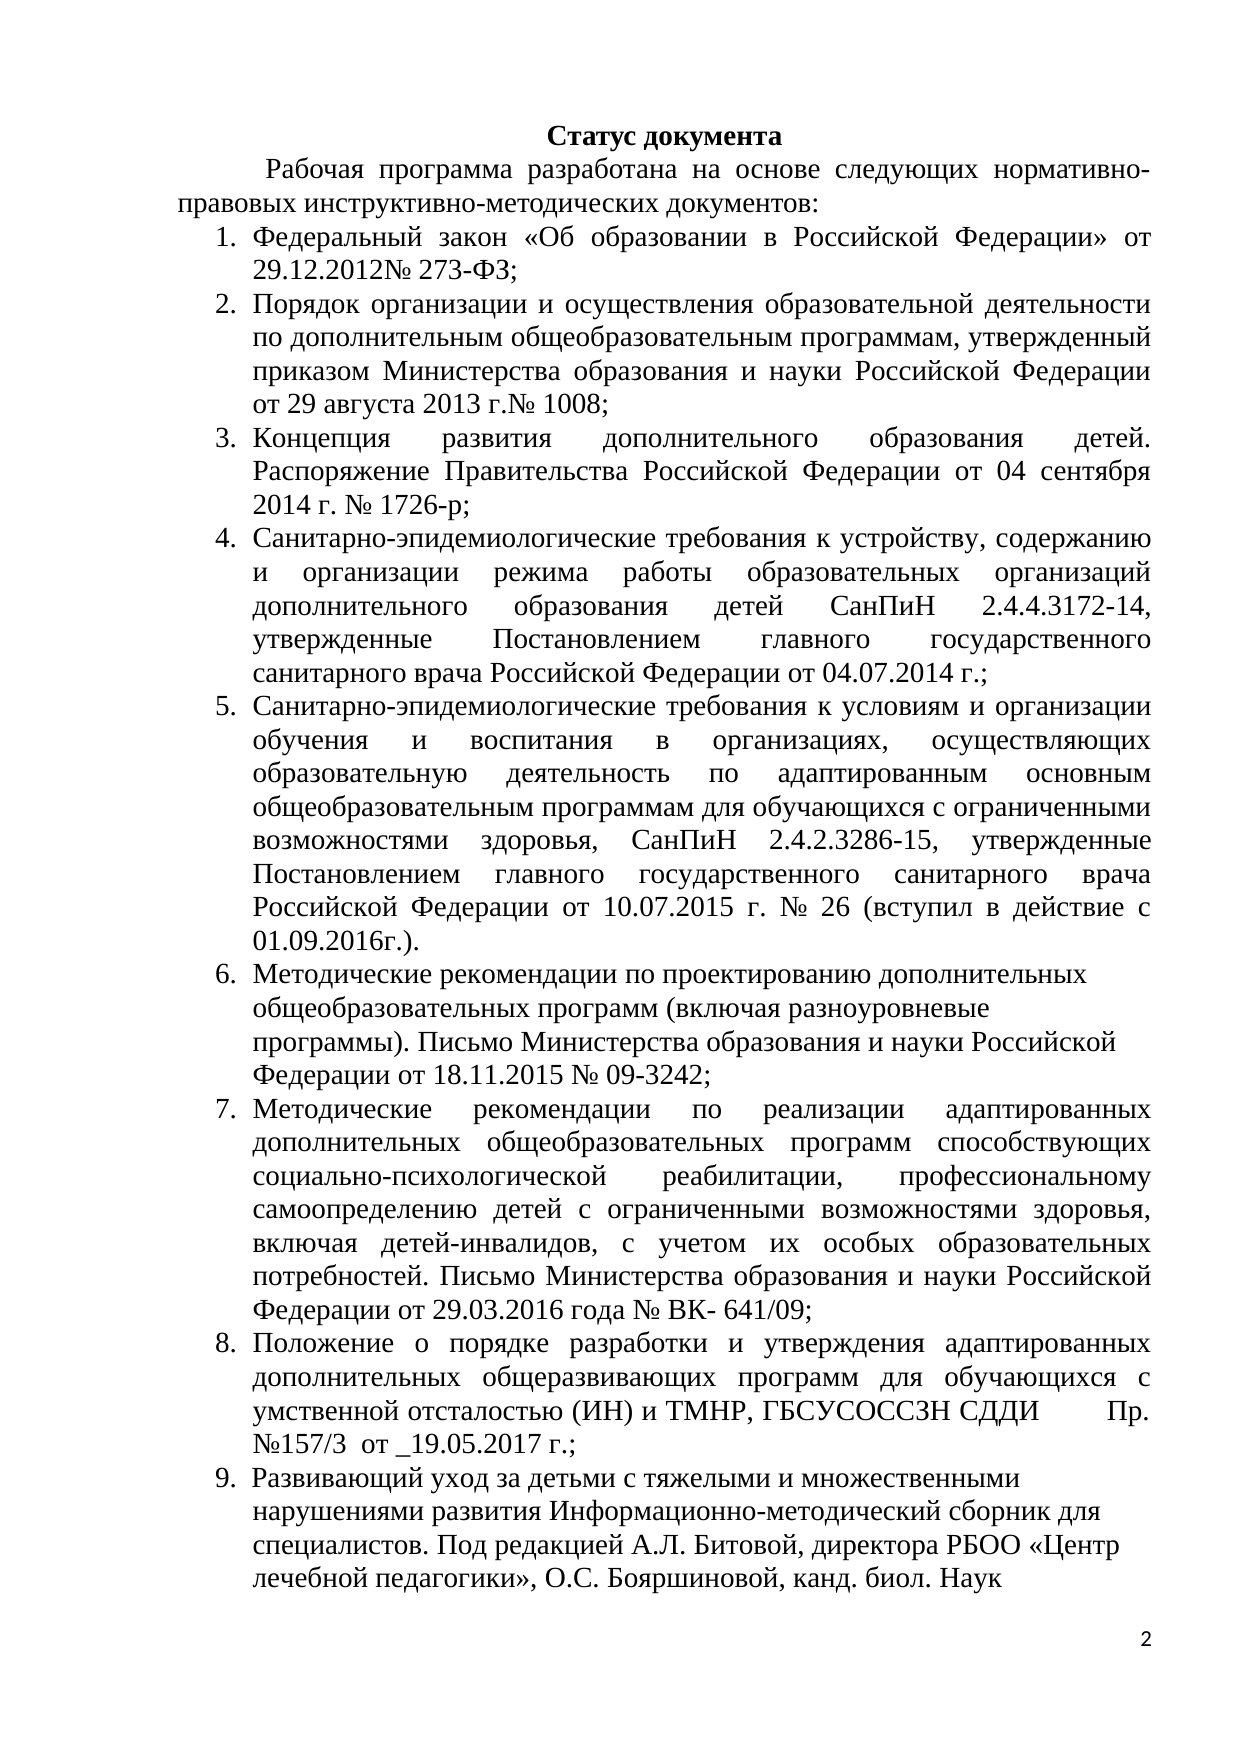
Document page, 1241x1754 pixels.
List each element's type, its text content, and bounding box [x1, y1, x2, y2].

list Методические рекомендации по проектированию дополнительных общеобразовательных программ (включая разноуровневые программы). Письмо Министерства образования и науки Российской Федерации от 18.11.2015 № 09-3242; [215, 957, 1152, 1091]
list Методические рекомендации по реализации адаптированных дополнительных общеобразовательных программ способствующих социально-психологической реабилитации, профессиональному самоопределению детей с ограниченными возможностями здоровья, включая детей-инвалидов, с учетом их особых образовательных потребностей. Письмо Министерства образования и науки Российской Федерации от 29.03.2016 года № ВК- 641/09; [215, 1091, 1152, 1326]
list Положение о порядке разработки и утверждения адаптированных дополнительных общеразвивающих программ для обучающихся с умственной отсталостью (ИН) и ТМНР, ГБСУСОССЗН СДДИ Пр.№157/3 от _19.05.2017 г.; [215, 1326, 1152, 1460]
list Санитарно-эпидемиологические требования к условиям и организации обучения и воспитания в организациях, осуществляющих образовательную деятельность по адаптированным основным общеобразовательным программам для обучающихся с ограниченными возможностями здоровья, СанПиН 2.4.2.3286-15, утвержденные Постановлением главного государственного санитарного врача Российской Федерации от 10.07.2015 г. № 26 (вступил в действие с 01.09.2016г.). [215, 688, 1152, 957]
list Порядок организации и осуществления образовательной деятельности по дополнительным общеобразовательным программам, утвержденный приказом Министерства образования и науки Российской Федерации от 29 августа 2013 г.№ 1008; [215, 286, 1152, 420]
list Санитарно-эпидемиологические требования к устройству, содержанию и организации режима работы образовательных организаций дополнительного образования детей СанПиН 2.4.4.3172-14, утвержденные Постановлением главного государственного санитарного врача Российской Федерации от 04.07.2014 г.; [215, 521, 1152, 688]
text Рабочая программа разработана на основе следующих нормативно-правовых инструктивно-методических документов: [177, 152, 1152, 219]
list Развивающий уход за детьми с тяжелыми и множественными нарушениями развития Информационно-методический сборник для специалистов. Под редакцией А.Л. Битовой, директора РБОО «Центр лечебной педагогики», О.С. Бояршиновой, канд. биол. Наук [215, 1460, 1152, 1594]
list Федеральный закон «Об образовании в Российской Федерации» от 29.12.2012№ 273-ФЗ; [215, 219, 1152, 286]
list Концепция развития дополнительного образования детей. Распоряжение Правительства Российской Федерации от 04 сентября 2014 г. № 1726-р; [215, 420, 1152, 521]
text Статус документа [177, 118, 1152, 152]
